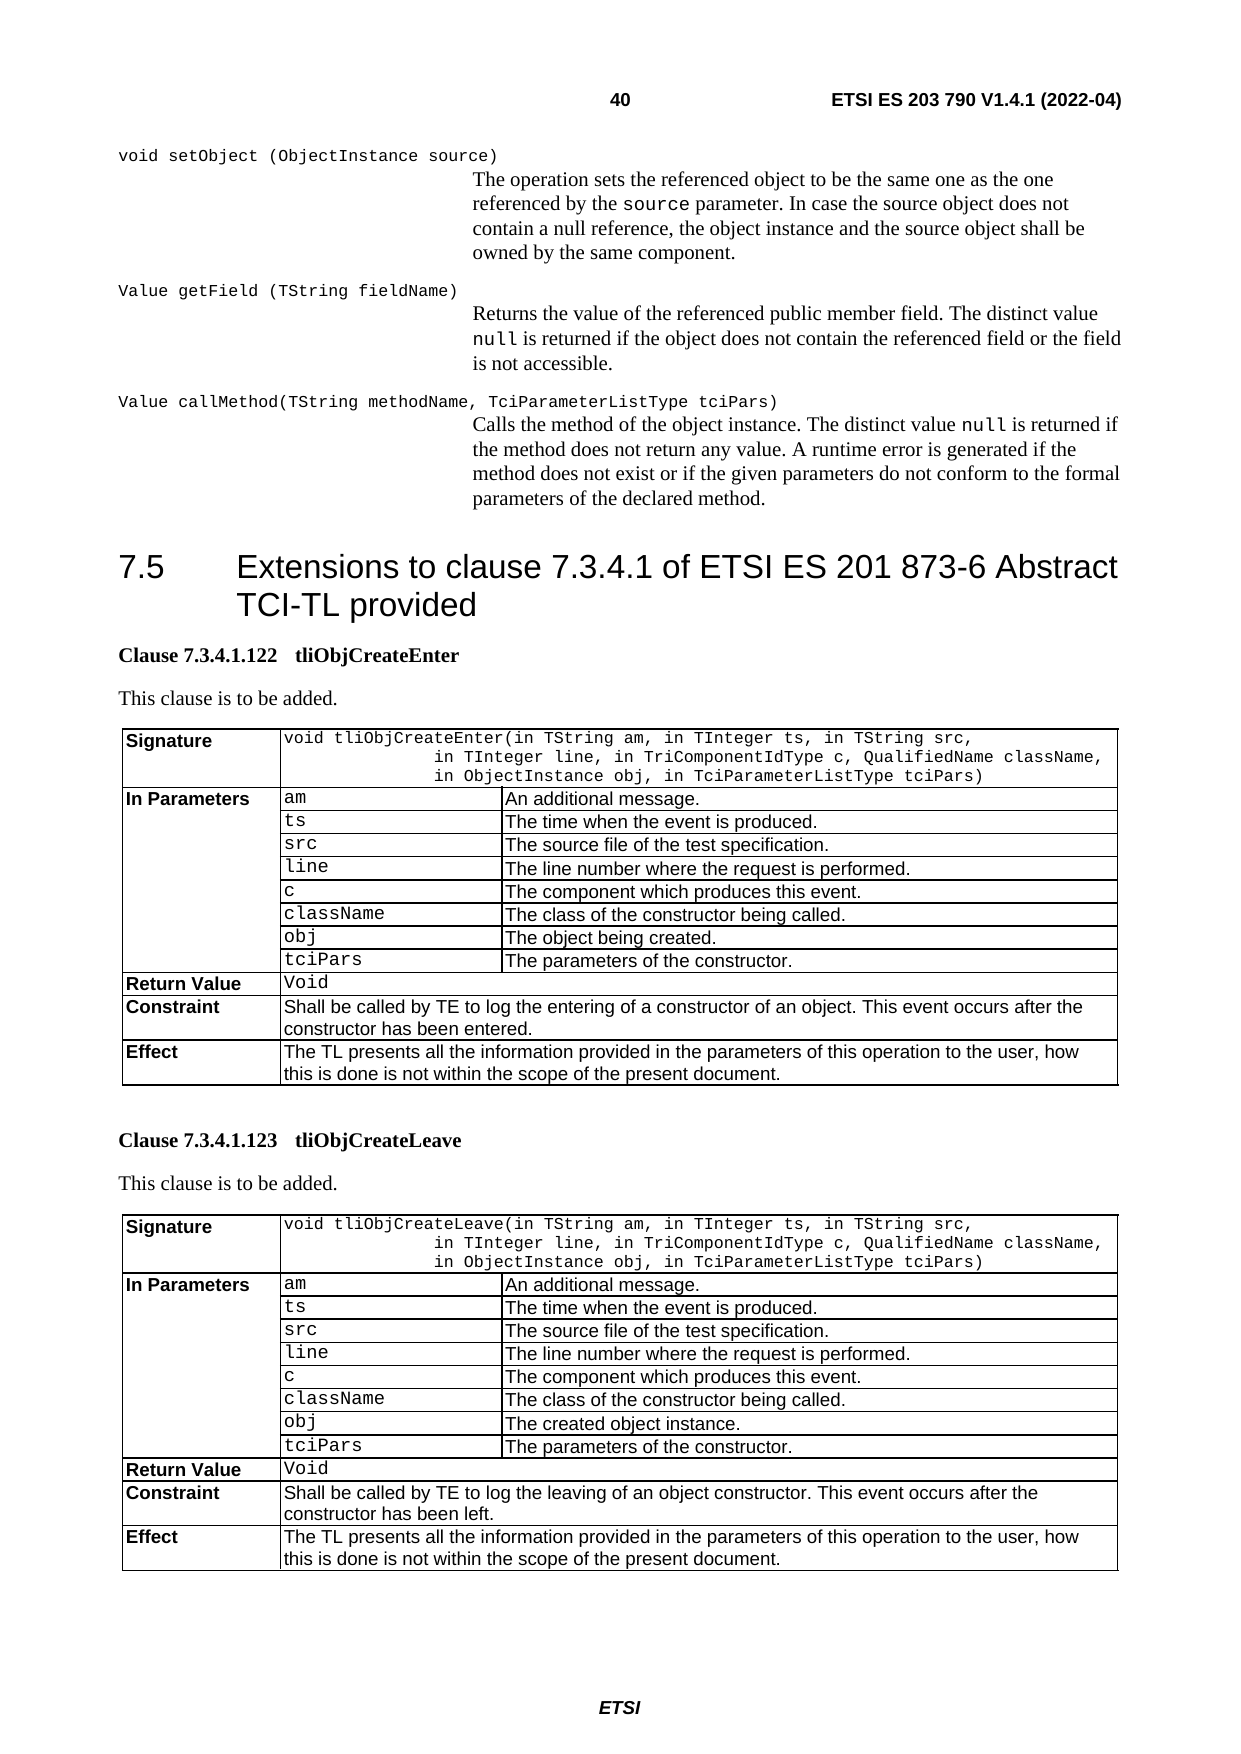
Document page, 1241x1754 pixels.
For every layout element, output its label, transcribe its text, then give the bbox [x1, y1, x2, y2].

subtitle 7.5 Extensions to clause 7.3.4.1 of ETSI ES 201 873-6 Abstract TCI-TL provided [118, 547, 1122, 624]
table_cell line [281, 857, 501, 879]
table_cell ts [281, 811, 501, 833]
text This clause is to be added. [118, 1171, 1122, 1195]
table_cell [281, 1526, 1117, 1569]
text Value getField (TString fieldName) Returns the value of the referenced public member field. The distinct value null is returned if the object does not contain the referenced field or the field is not accessible. [118, 282, 1122, 374]
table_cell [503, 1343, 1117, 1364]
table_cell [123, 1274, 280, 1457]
text void setObject (ObjectInstance source) The operation sets the referenced object to be the same one as the one referenced by the source parameter. In case the source object does not contain a null reference, the object instance and the source object shall be owned by the same component. [118, 148, 1122, 264]
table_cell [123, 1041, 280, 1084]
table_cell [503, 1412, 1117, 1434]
text Value callMethod(TString methodName, TciParameterListType tciPars) Calls the method of the object instance. The distinct value null is returned if the method does not return any value. A runtime error is generated if the method does not exist or if the given parameters do not conform to the formal parameters of the declared method. [118, 393, 1122, 509]
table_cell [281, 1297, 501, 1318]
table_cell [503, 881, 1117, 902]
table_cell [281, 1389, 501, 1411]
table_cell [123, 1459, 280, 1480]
table_cell The source file of the test specification. [503, 834, 1117, 856]
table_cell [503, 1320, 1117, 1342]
table_cell am [281, 788, 501, 809]
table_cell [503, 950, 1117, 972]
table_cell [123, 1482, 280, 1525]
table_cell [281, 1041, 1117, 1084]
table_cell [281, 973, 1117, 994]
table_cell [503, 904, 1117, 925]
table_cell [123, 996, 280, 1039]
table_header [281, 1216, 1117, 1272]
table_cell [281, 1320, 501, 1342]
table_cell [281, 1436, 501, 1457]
text This clause is to be added. [118, 685, 1122, 709]
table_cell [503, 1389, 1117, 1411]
table_cell The line number where the request is performed. [503, 857, 1117, 879]
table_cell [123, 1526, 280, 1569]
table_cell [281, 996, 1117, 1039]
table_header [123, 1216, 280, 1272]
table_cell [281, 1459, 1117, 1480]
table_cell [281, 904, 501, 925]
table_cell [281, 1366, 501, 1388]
table_cell c [281, 881, 501, 902]
text Clause 7.3.4.1.122 tliObjCreateEnter [118, 643, 1122, 667]
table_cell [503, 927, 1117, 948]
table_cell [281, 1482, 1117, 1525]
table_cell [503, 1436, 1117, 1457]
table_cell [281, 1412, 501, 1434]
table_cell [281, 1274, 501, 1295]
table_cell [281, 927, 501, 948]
table_cell The time when the event is produced. [503, 811, 1117, 833]
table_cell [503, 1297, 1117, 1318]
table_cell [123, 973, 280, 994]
table_header void tliObjCreateEnter(in TString am, in TInteger ts, in TString src, in TInteger line, in TriComponentIdType c, QualifiedName className, in ObjectInstance obj, in TciParameterListType tciPars) [281, 730, 1117, 786]
table_cell src [281, 834, 501, 856]
table_cell An additional message. [503, 788, 1117, 809]
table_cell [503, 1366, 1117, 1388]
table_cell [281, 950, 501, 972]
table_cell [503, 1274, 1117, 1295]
table_header Signature [123, 730, 280, 786]
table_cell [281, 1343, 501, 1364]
text Clause 7.3.4.1.123 tliObjCreateLeave [118, 1128, 1122, 1152]
table_cell In Parameters [123, 788, 280, 971]
